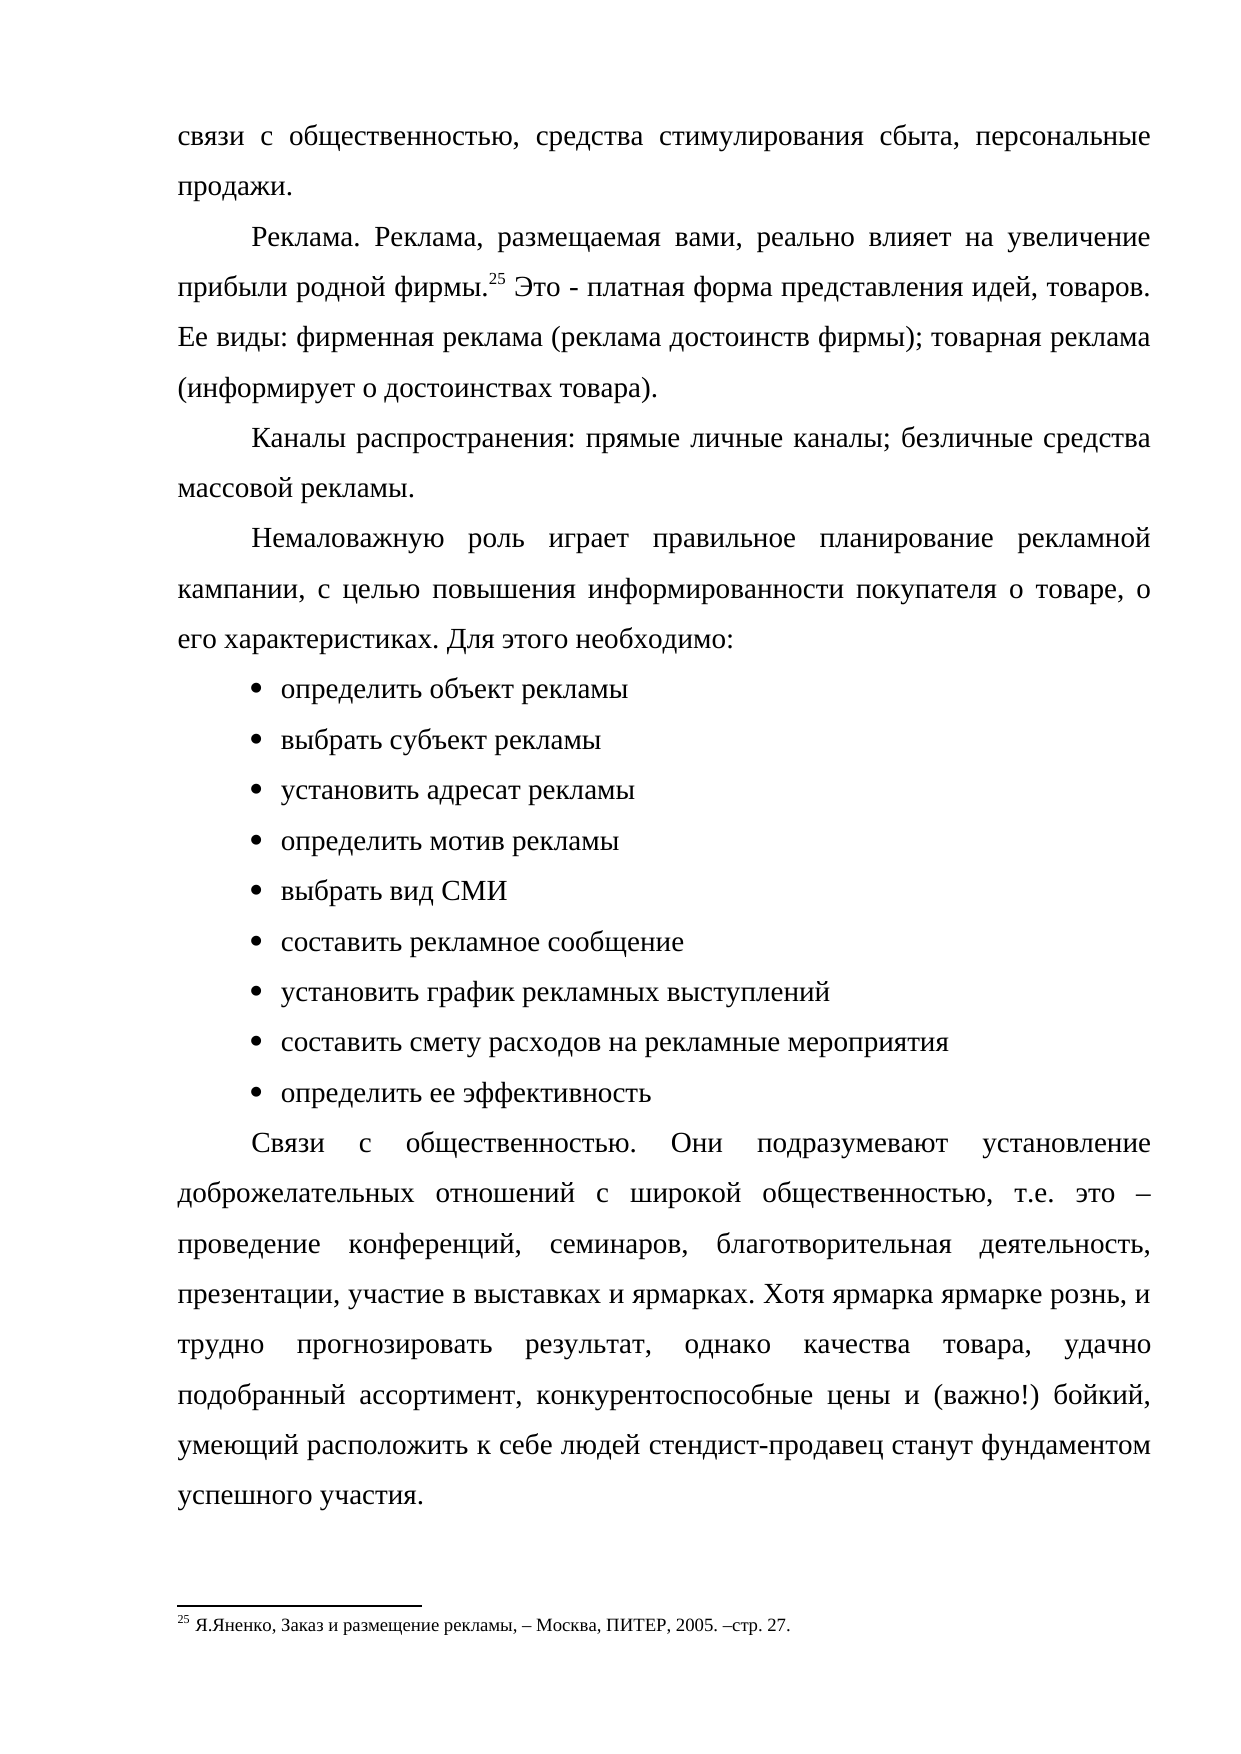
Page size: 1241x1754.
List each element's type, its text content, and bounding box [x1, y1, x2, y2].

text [177, 118, 1152, 202]
text Немаловажную роль играет правильное планирование рекламной кампании, с целью повышения информированности покупателя о товаре, о его характеристиках. Для этого необходимо: [177, 521, 1152, 655]
list определить объект рекламы [177, 672, 1152, 705]
list установить график рекламных выступлений [177, 974, 1152, 1008]
list определить мотив рекламы [177, 823, 1152, 856]
text Связи с общественностью. Они подразумевают установление доброжелательных отношений с широкой общественностью, т.е. это – проведение конференций, семинаров, благотворительная деятельность, презентации, участие в выставках и ярмарках. Хотя ярмарка ярмарке рознь, и трудно прогнозировать результат, однако качества товара, удачно подобранный ассортимент, конкурентоспособные цены и (важно!) бойкий, умеющий расположить к себе людей стендист-продавец станут фундаментом успешного участия. [177, 1125, 1152, 1511]
list выбрать вид СМИ [177, 873, 1152, 907]
list составить рекламное сообщение [177, 924, 1152, 957]
text Каналы распространения: прямые личные каналы; безличные средства массовой рекламы. [177, 420, 1152, 504]
list выбрать субъект рекламы [177, 722, 1152, 756]
list составить смету расходов на рекламные мероприятия [177, 1024, 1152, 1058]
text Реклама. Реклама, размещаемая вами, реально влияет на увеличение прибыли родной фирмы. Это - платная форма представления идей, товаров. Ее виды: фирменная реклама (реклама достоинств фирмы); товарная реклама (информирует о достоинствах товара). [177, 219, 1152, 403]
list установить адресат рекламы [177, 772, 1152, 806]
list определить ее эффективность [177, 1075, 1152, 1108]
